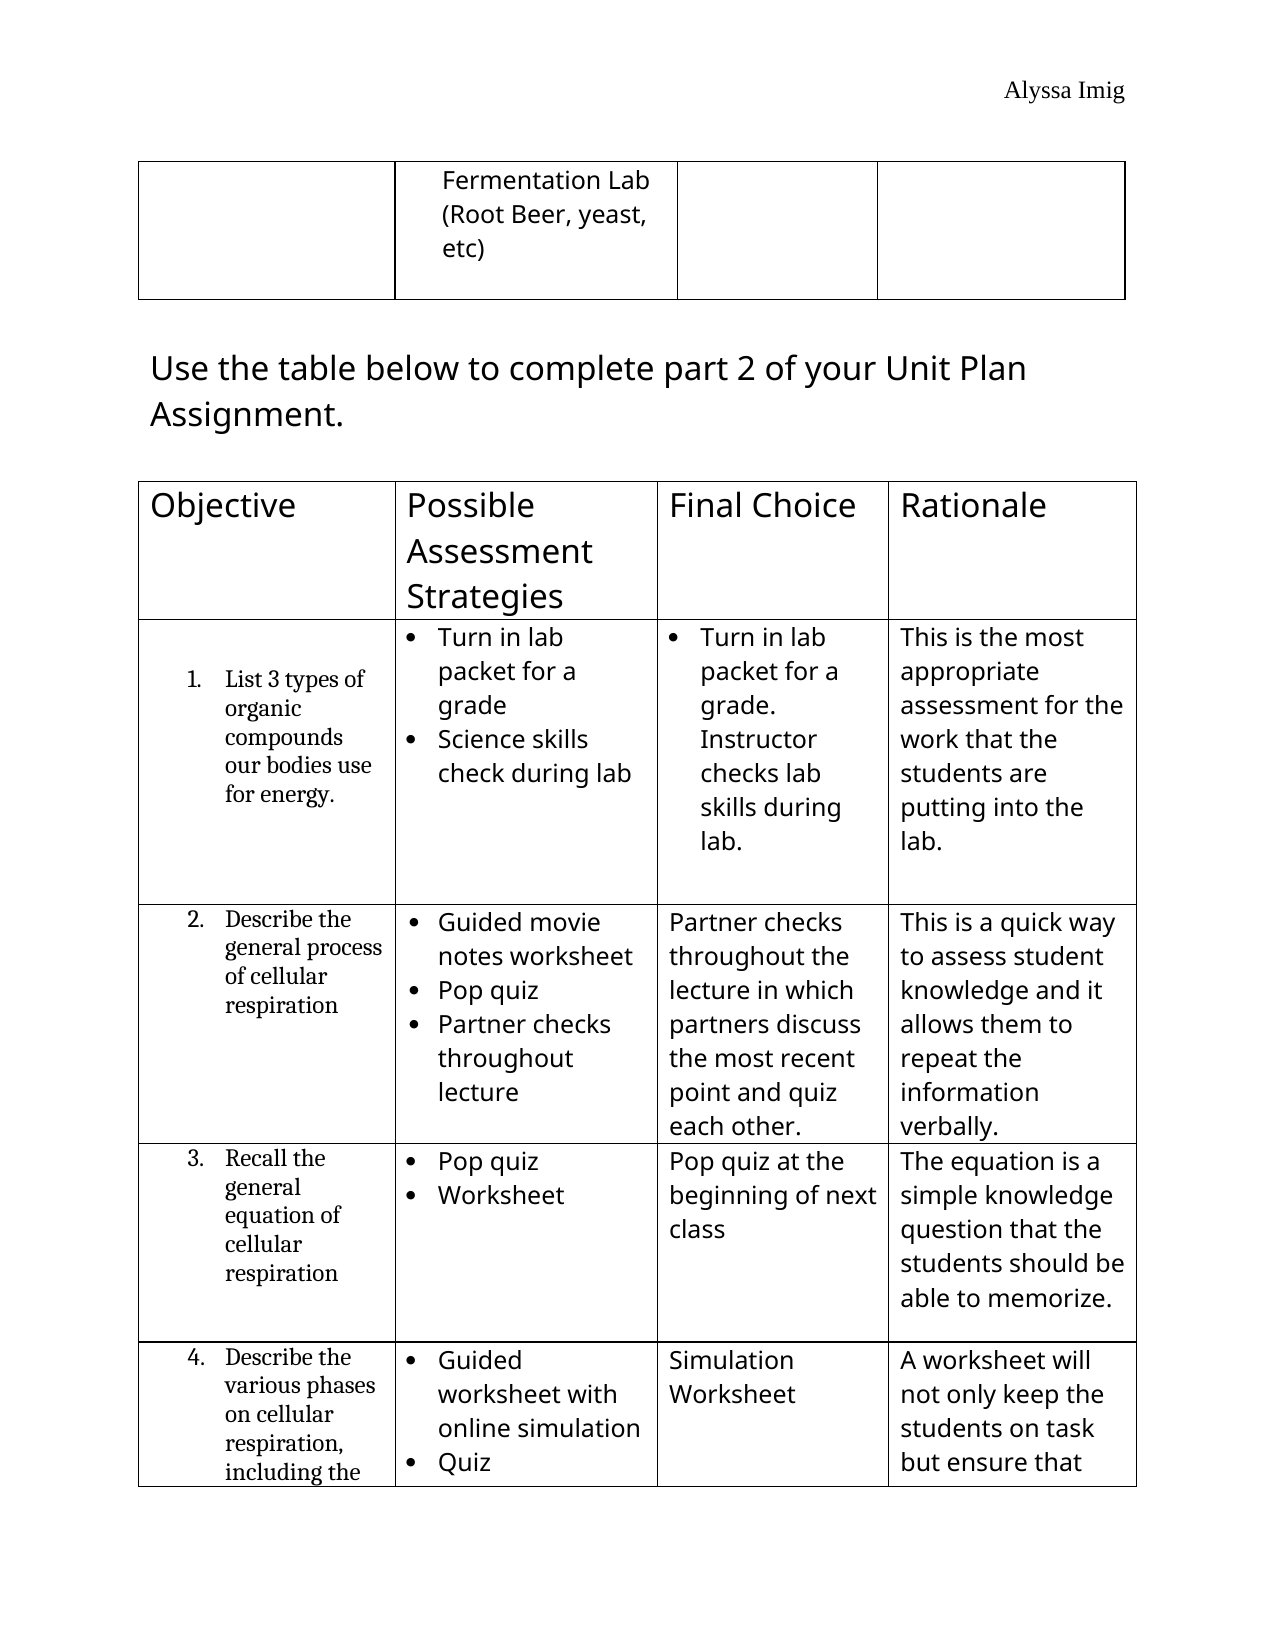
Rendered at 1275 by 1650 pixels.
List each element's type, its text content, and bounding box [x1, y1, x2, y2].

table_cell Recall the general equation of cellular respiration [139, 1144, 395, 1341]
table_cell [889, 1343, 1136, 1486]
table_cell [396, 1343, 657, 1486]
table_header Possible Assessment Strategies [396, 482, 657, 618]
table_cell The equation is a simple knowledge question that the students should be able to memorize. [889, 1144, 1136, 1341]
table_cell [139, 162, 394, 298]
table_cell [878, 162, 1124, 298]
table_cell This is a quick way to assess student knowledge and it allows them to repeat the information verbally. [889, 905, 1136, 1143]
table_cell This is the most appropriate assessment for the work that the students are putting into the lab. [889, 620, 1136, 903]
table_header Rationale [889, 482, 1136, 618]
table_cell Describe the general process of cellular respiration [139, 905, 395, 1143]
table_header Final Choice [658, 482, 888, 618]
table_cell Turn in lab packet for a grade. Instructor checks lab skills during lab. [658, 620, 888, 903]
table_header Objective [139, 482, 395, 618]
table_cell Turn in lab packet for a grade Science skills check during lab [396, 620, 657, 903]
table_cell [396, 162, 677, 298]
text Use the table below to complete part 2 of your Unit Plan Assignment. [150, 345, 1125, 436]
table_cell List 3 types of organic compounds our bodies use for energy. [139, 620, 395, 903]
table_cell Partner checks throughout the lecture in which partners discuss the most recent point and quiz each other. [658, 905, 888, 1143]
table_cell Pop quiz at the beginning of next class [658, 1144, 888, 1341]
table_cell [678, 162, 877, 298]
table_cell Guided movie notes worksheet Pop quiz Partner checks throughout lecture [396, 905, 657, 1143]
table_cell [658, 1343, 888, 1486]
table_cell Pop quiz Worksheet [396, 1144, 657, 1341]
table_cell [139, 1343, 395, 1486]
